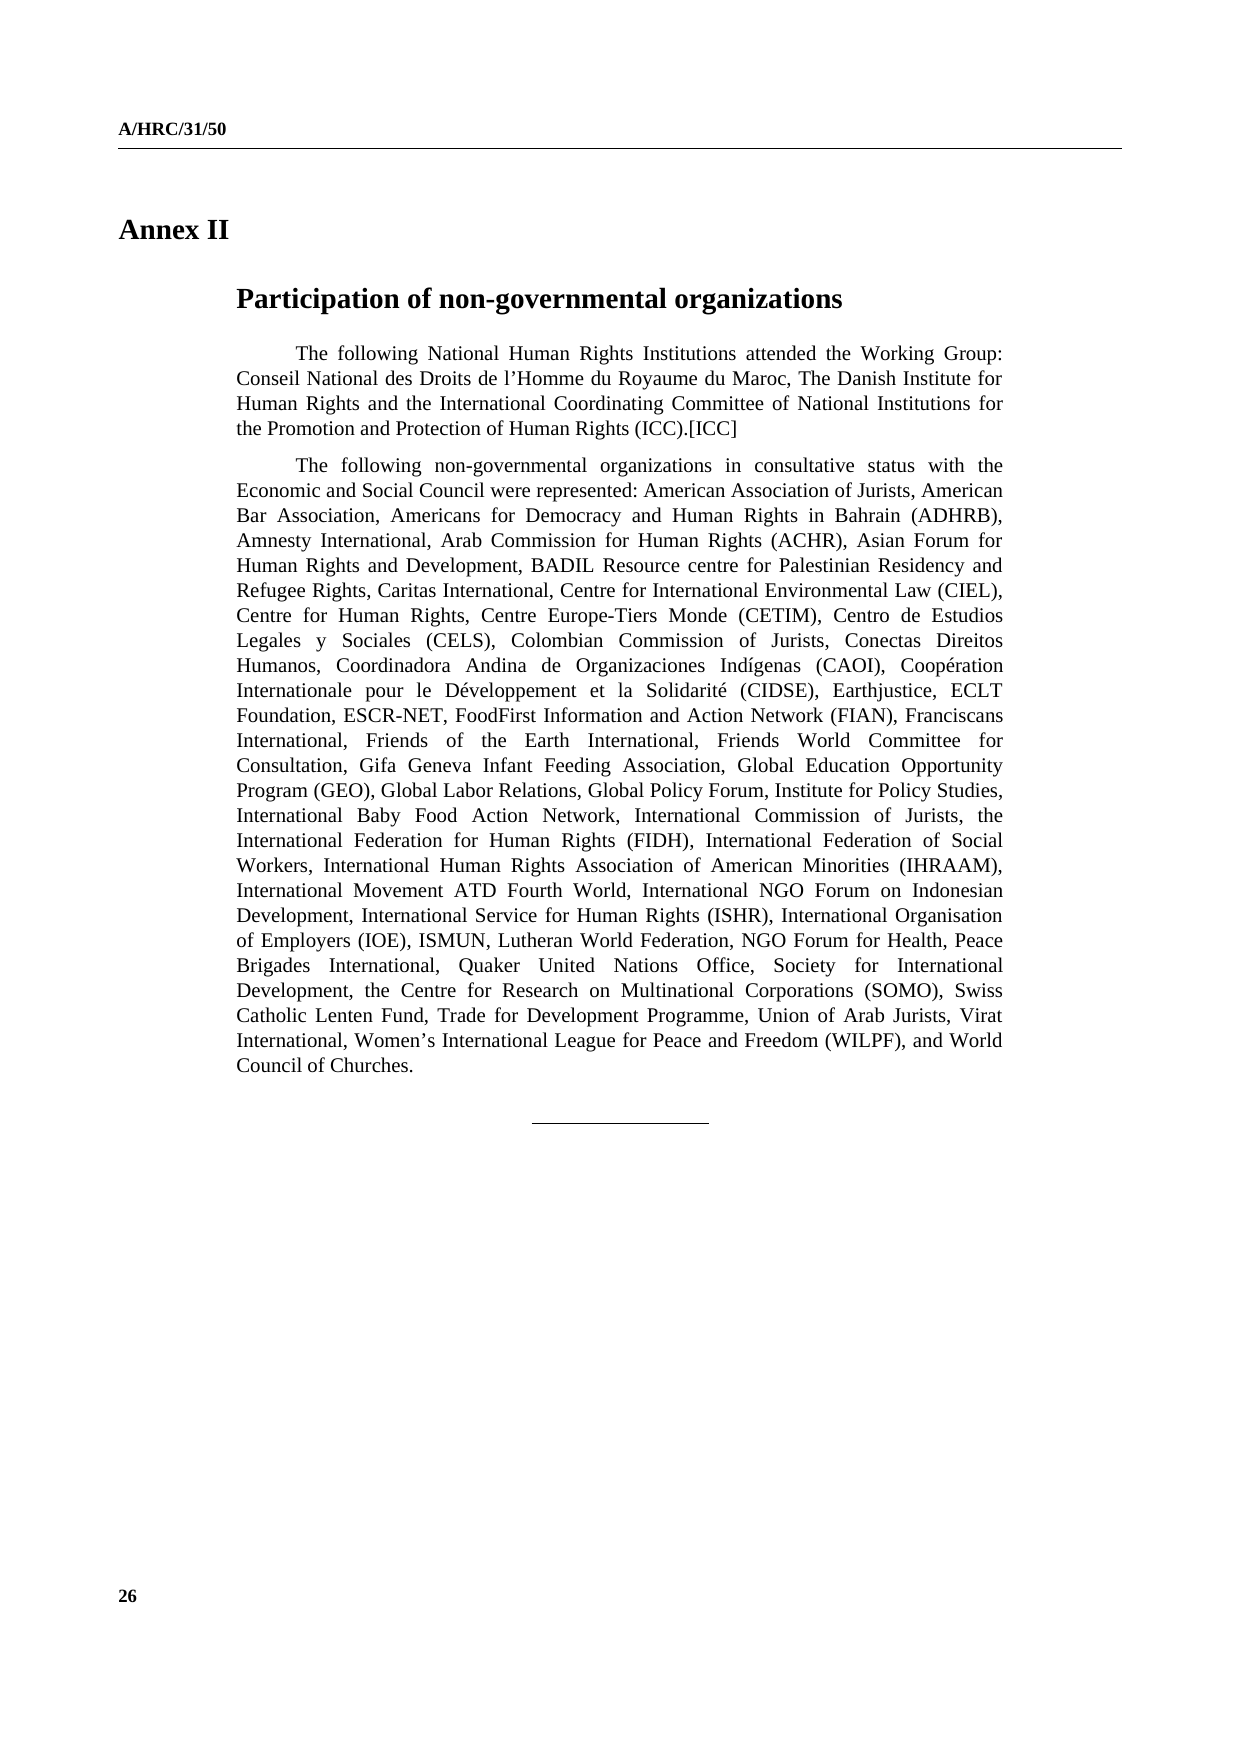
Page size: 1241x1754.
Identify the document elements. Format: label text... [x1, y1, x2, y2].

text The following non-governmental organizations in consultative status with the Economic and Social Council were represented: American Association of Jurists, American Bar Association, Americans for Democracy and Human Rights in Bahrain (ADHRB), Amnesty International, Arab Commission for Human Rights (ACHR), Asian Forum for Human Rights and Development, BADIL Resource centre for Palestinian Residency and Refugee Rights, Caritas International, Centre for International Environmental Law (CIEL), Centre for Human Rights, Centre Europe-Tiers Monde (CETIM), Centro de Estudios Legales y Sociales (CELS), Colombian Commission of Jurists, Conectas Direitos Humanos, Coordinadora Andina de Organizaciones Indígenas (CAOI), Coopération Internationale pour le Développement et la Solidarité (CIDSE), Earthjustice, ECLT Foundation, ESCR-NET, FoodFirst Information and Action Network (FIAN), Franciscans International, Friends of the Earth International, Friends World Committee for Consultation, Gifa Geneva Infant Feeding Association, Global Education Opportunity Program (GEO), Global Labor Relations, Global Policy Forum, Institute for Policy Studies, International Baby Food Action Network, International Commission of Jurists, the International Federation for Human Rights (FIDH), International Federation of Social Workers, International Human Rights Association of American Minorities (IHRAAM), International Movement ATD Fourth World, International NGO Forum on Indonesian Development, International Service for Human Rights (ISHR), International Organisation of Employers (IOE), ISMUN, Lutheran World Federation, NGO Forum for Health, Peace Brigades International, Quaker United Nations Office, Society for International Development, the Centre for Research on Multinational Corporations (SOMO), Swiss Catholic Lenten Fund, Trade for Development Programme, Union of Arab Jurists, Virat International, Women’s International League for Peace and Freedom (WILPF), and World Council of Churches. [236, 452, 1004, 1077]
text Participation of non-governmental organizations [118, 283, 1004, 315]
text The following National Human Rights Institutions attended the Working Group: Conseil National des Droits de l’Homme du Royaume du Maroc, The Danish Institute for Human Rights and the International Coordinating Committee of National Institutions for the Promotion and Protection of Human Rights (ICC).[ICC] [236, 340, 1004, 440]
text Annex II [118, 215, 1004, 246]
